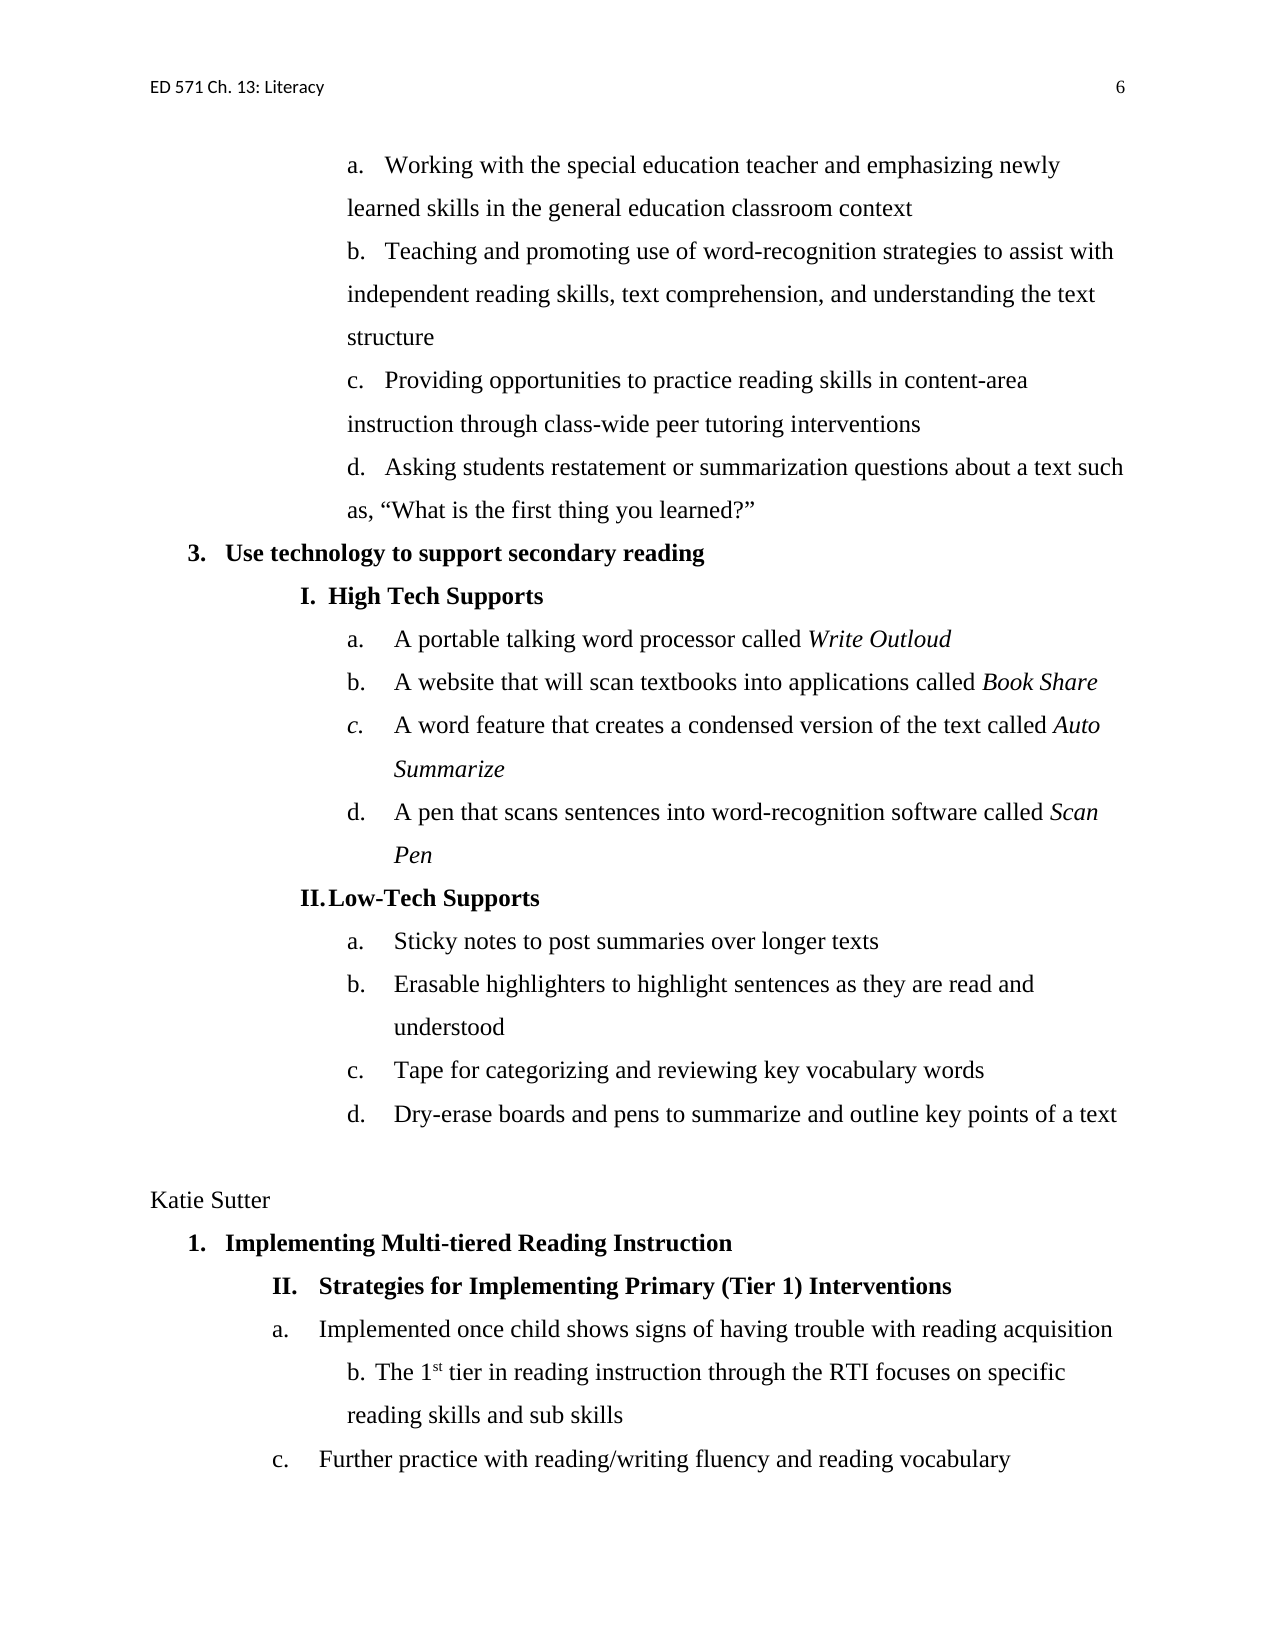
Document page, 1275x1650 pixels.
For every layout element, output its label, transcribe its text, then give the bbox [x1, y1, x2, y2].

list Working with the special education teacher and emphasizing newly learned skills in the general education classroom context [347, 150, 1125, 222]
list Implemented once child shows signs of having trouble with reading acquisition [225, 1314, 1125, 1343]
list Low-Tech Supports [300, 883, 1125, 912]
list Strategies for Implementing Primary (Tier 1) Interventions [272, 1271, 1125, 1300]
list Use technology to support secondary reading [187, 538, 1125, 567]
list Teaching and promoting use of word-recognition strategies to assist with independent reading skills, text comprehension, and understanding the text structure [347, 236, 1125, 351]
list A word feature that creates a condensed version of the text called Auto Summarize [347, 711, 1125, 782]
list Tape for categorizing and reviewing key vocabulary words [347, 1056, 1125, 1084]
list Further practice with reading/writing fluency and reading vocabulary [225, 1444, 1125, 1472]
list Sticky notes to post summaries over longer texts [347, 926, 1125, 955]
list The 1st tier in reading instruction through the RTI focuses on specific reading skills and sub skills [347, 1357, 1125, 1429]
list A pen that scans sentences into word-recognition software called Scan Pen [347, 797, 1125, 869]
list High Tech Supports [300, 581, 1125, 610]
list Dry-erase boards and pens to summarize and outline key points of a text [347, 1099, 1125, 1127]
text Katie Sutter [150, 1185, 1125, 1214]
list Implementing Multi-tiered Reading Instruction [187, 1228, 1125, 1257]
list Asking students restatement or summarization questions about a text such as, “What is the first thing you learned?” [347, 452, 1125, 524]
list Erasable highlighters to highlight sentences as they are read and understood [347, 969, 1125, 1041]
list Providing opportunities to practice reading skills in content-area instruction through class-wide peer tutoring interventions [347, 366, 1125, 437]
list A portable talking word processor called Write Outloud [347, 624, 1125, 653]
list A website that will scan textbooks into applications called Book Share [347, 667, 1125, 696]
